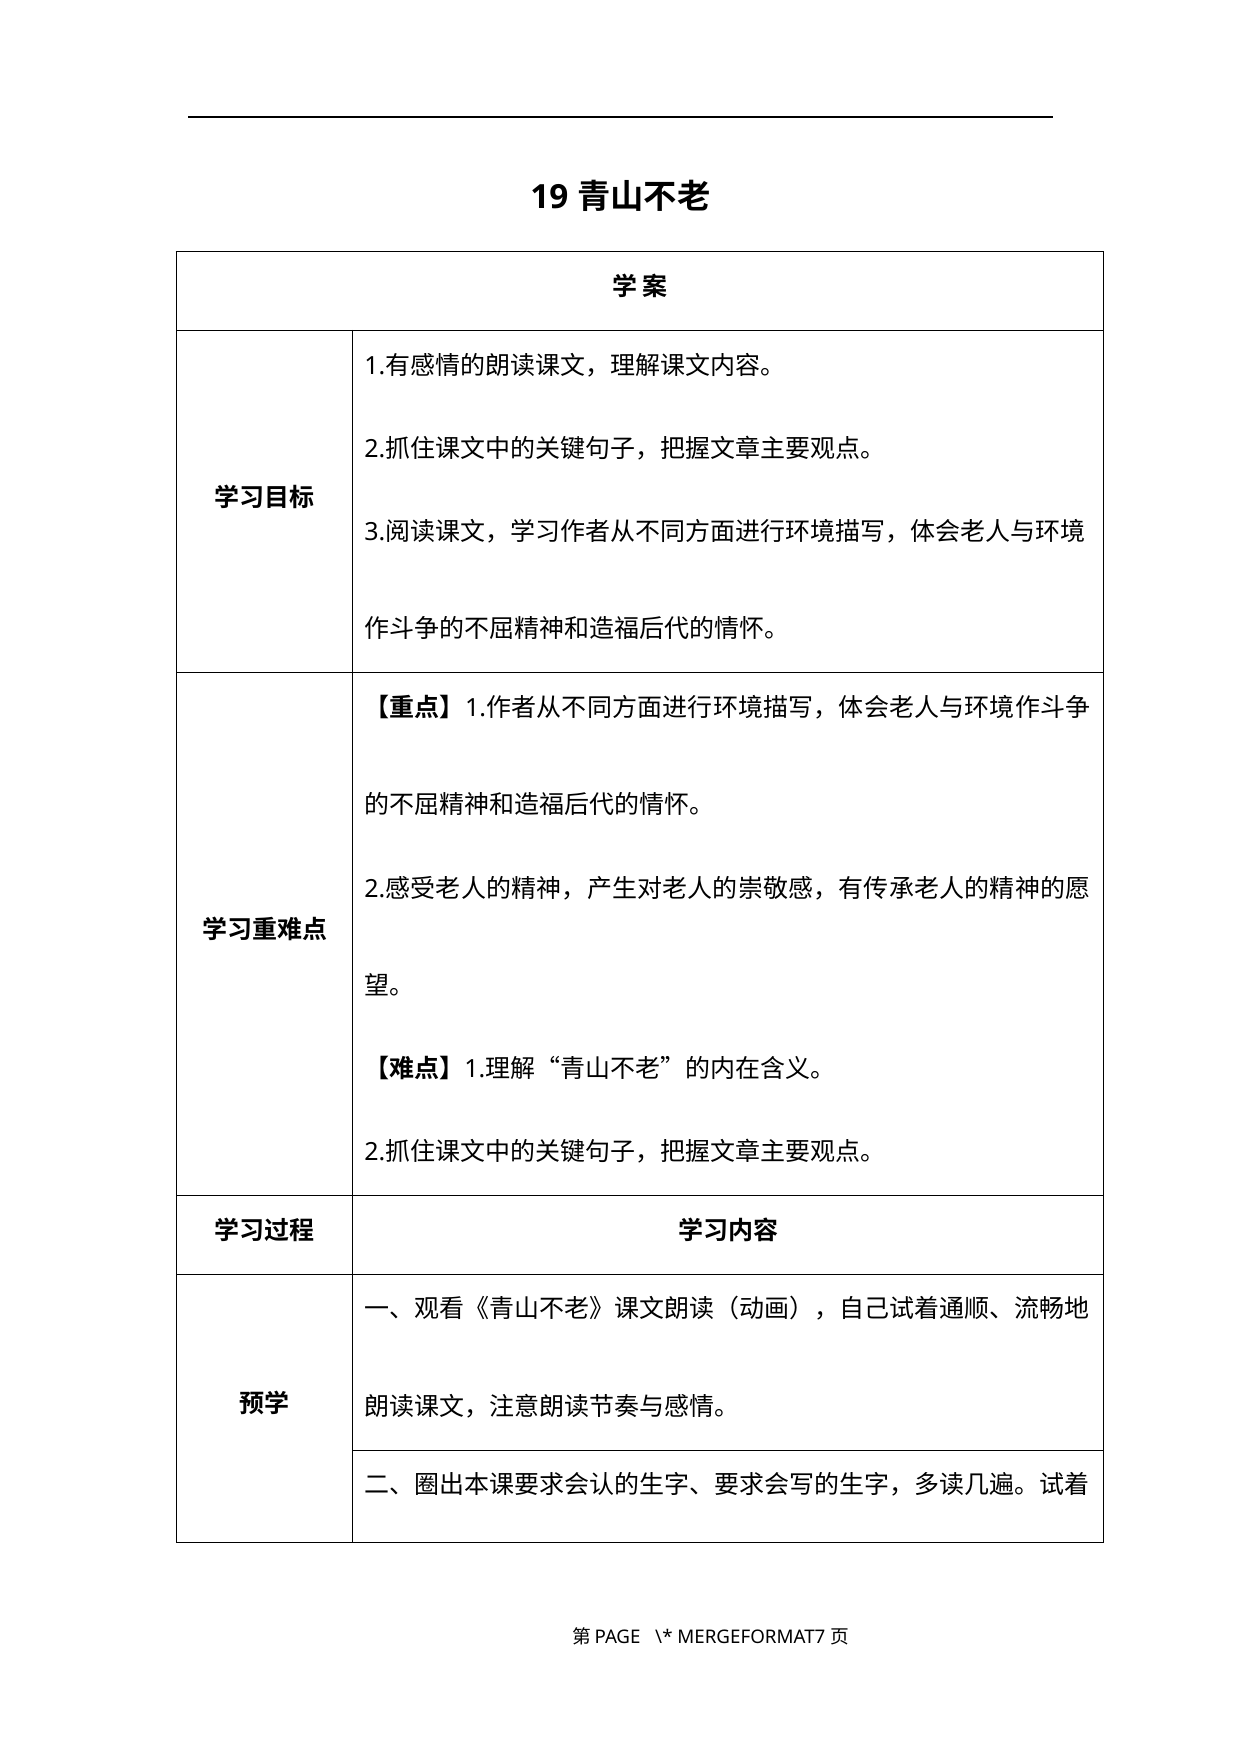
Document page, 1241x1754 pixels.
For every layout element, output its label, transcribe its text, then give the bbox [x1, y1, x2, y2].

text 19 青山不老 [187, 162, 1053, 227]
table_cell 一、观看《青山不老》课文朗读（动画），自己试着通顺、流畅地朗读课文，注意朗读节奏与感情。 [353, 1275, 1103, 1449]
table_cell 学习重难点 [177, 673, 352, 1195]
table_cell 学习过程 [177, 1196, 352, 1273]
table_header 学 案 [177, 252, 1103, 330]
table_cell 预学 [177, 1275, 352, 1542]
table_cell 1.有感情的朗读课文，理解课文内容。 2.抓住课文中的关键句子，把握文章主要观点。 3.阅读课文，学习作者从不同方面进行环境描写，体会老人与环境作斗争的不屈精神和造福后代的情怀。 [353, 331, 1103, 672]
table_cell 学习内容 [353, 1196, 1103, 1273]
table_cell 学习目标 [177, 331, 352, 672]
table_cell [353, 1451, 1103, 1542]
table_cell 【重点】1.作者从不同方面进行环境描写，体会老人与环境作斗争的不屈精神和造福后代的情怀。 2.感受老人的精神，产生对老人的崇敬感，有传承老人的精神的愿望。 【难点】1.理解“青山不老”的内在含义。 2.抓住课文中的关键句子，把握文章主要观点。 [353, 673, 1103, 1195]
